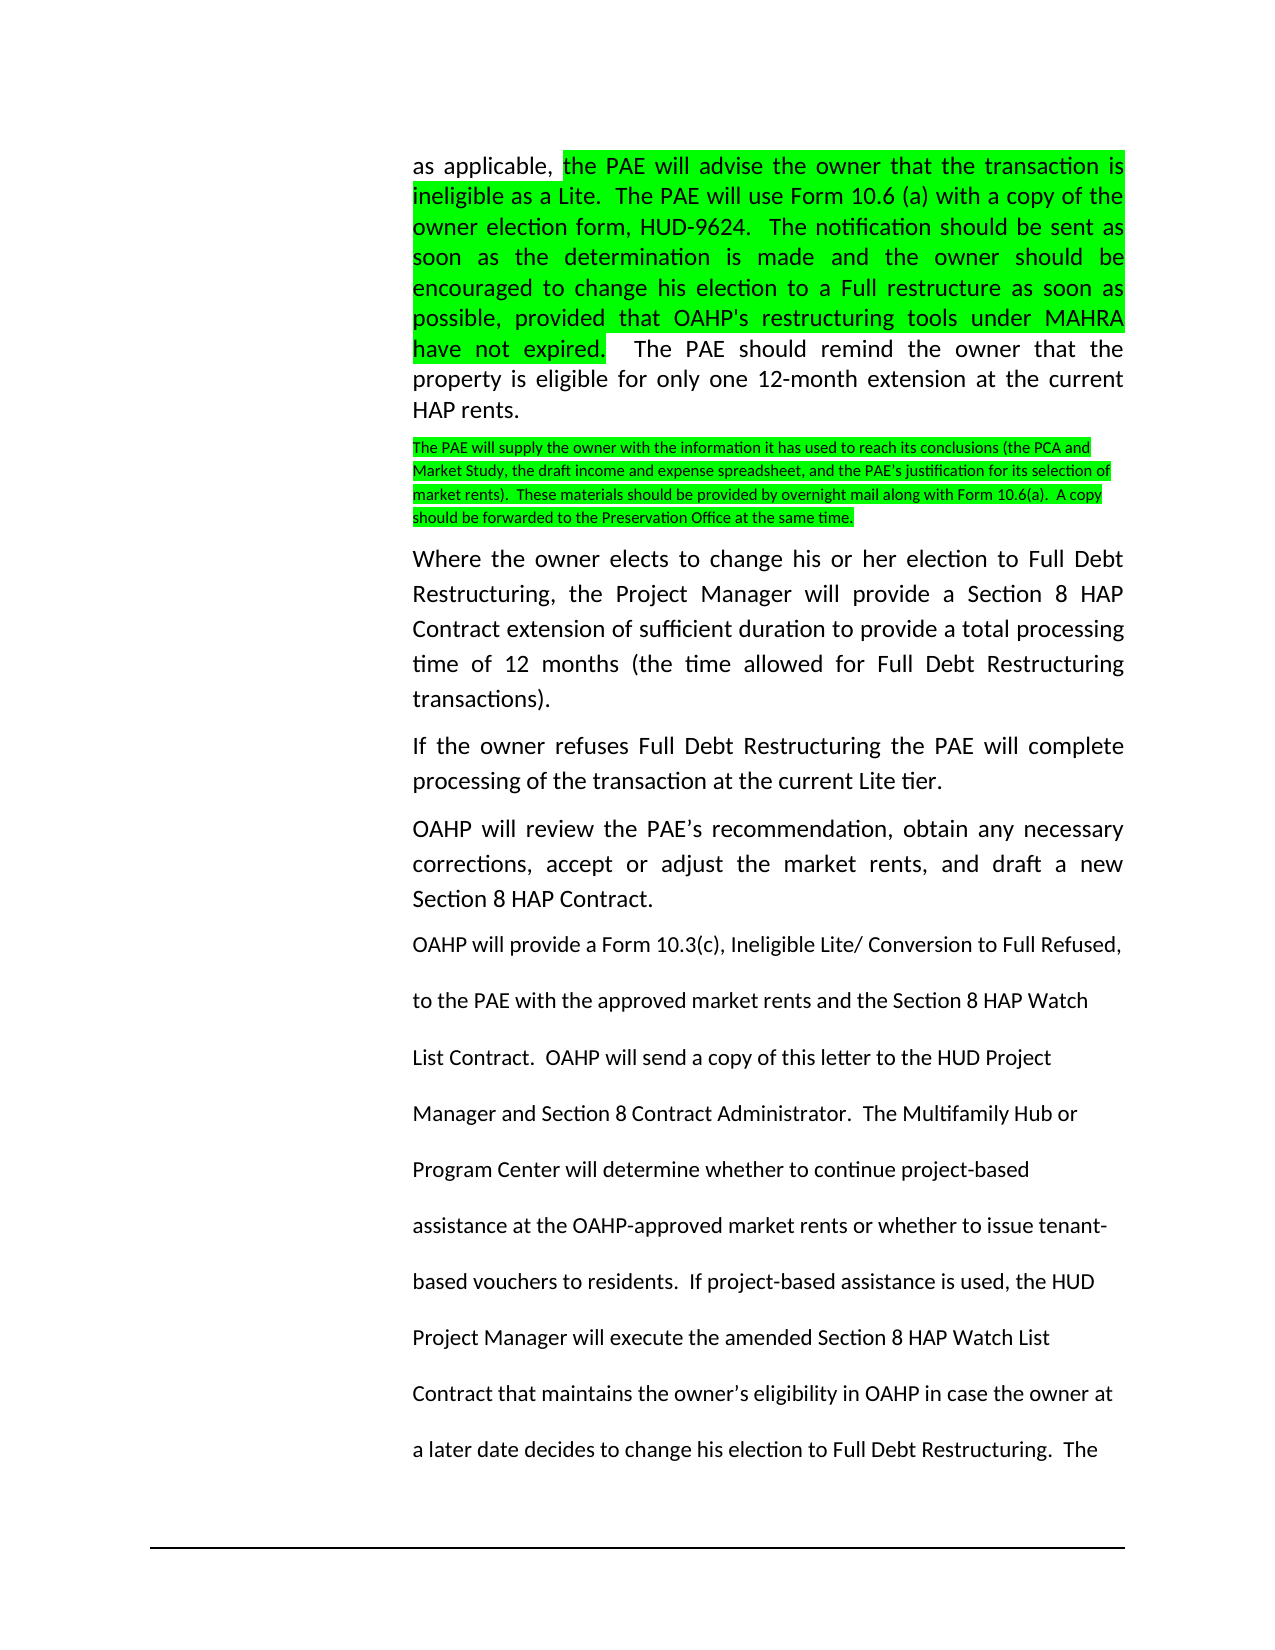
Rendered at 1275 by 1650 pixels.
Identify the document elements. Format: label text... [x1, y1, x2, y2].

text If the owner refuses Full Debt Restructuring the PAE will complete processing of the transaction at the current Lite tier. [412, 731, 1125, 796]
text Where the owner elects to change his or her election to Full Debt Restructuring, the Project Manager will provide a Section 8 HAP Contract extension of sufficient duration to provide a total processing time of 12 months (the time allowed for Full Debt Restructuring transactions). [412, 543, 1125, 713]
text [412, 931, 1125, 1463]
text The PAE will supply the owner with the information it has used to reach its conclusions (the PCA and Market Study, the draft income and expense spreadsheet, and the PAE’s justification for its selection of market rents). These materials should be provided by overnight mail along with Form 10.6(a). A copy should be forwarded to the Preservation Office at the same time. [412, 437, 1125, 527]
text OAHP will review the PAE’s recommendation, obtain any necessary corrections, accept or adjust the market rents, and draft a new Section 8 HAP Contract. [412, 813, 1125, 913]
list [375, 150, 1125, 425]
